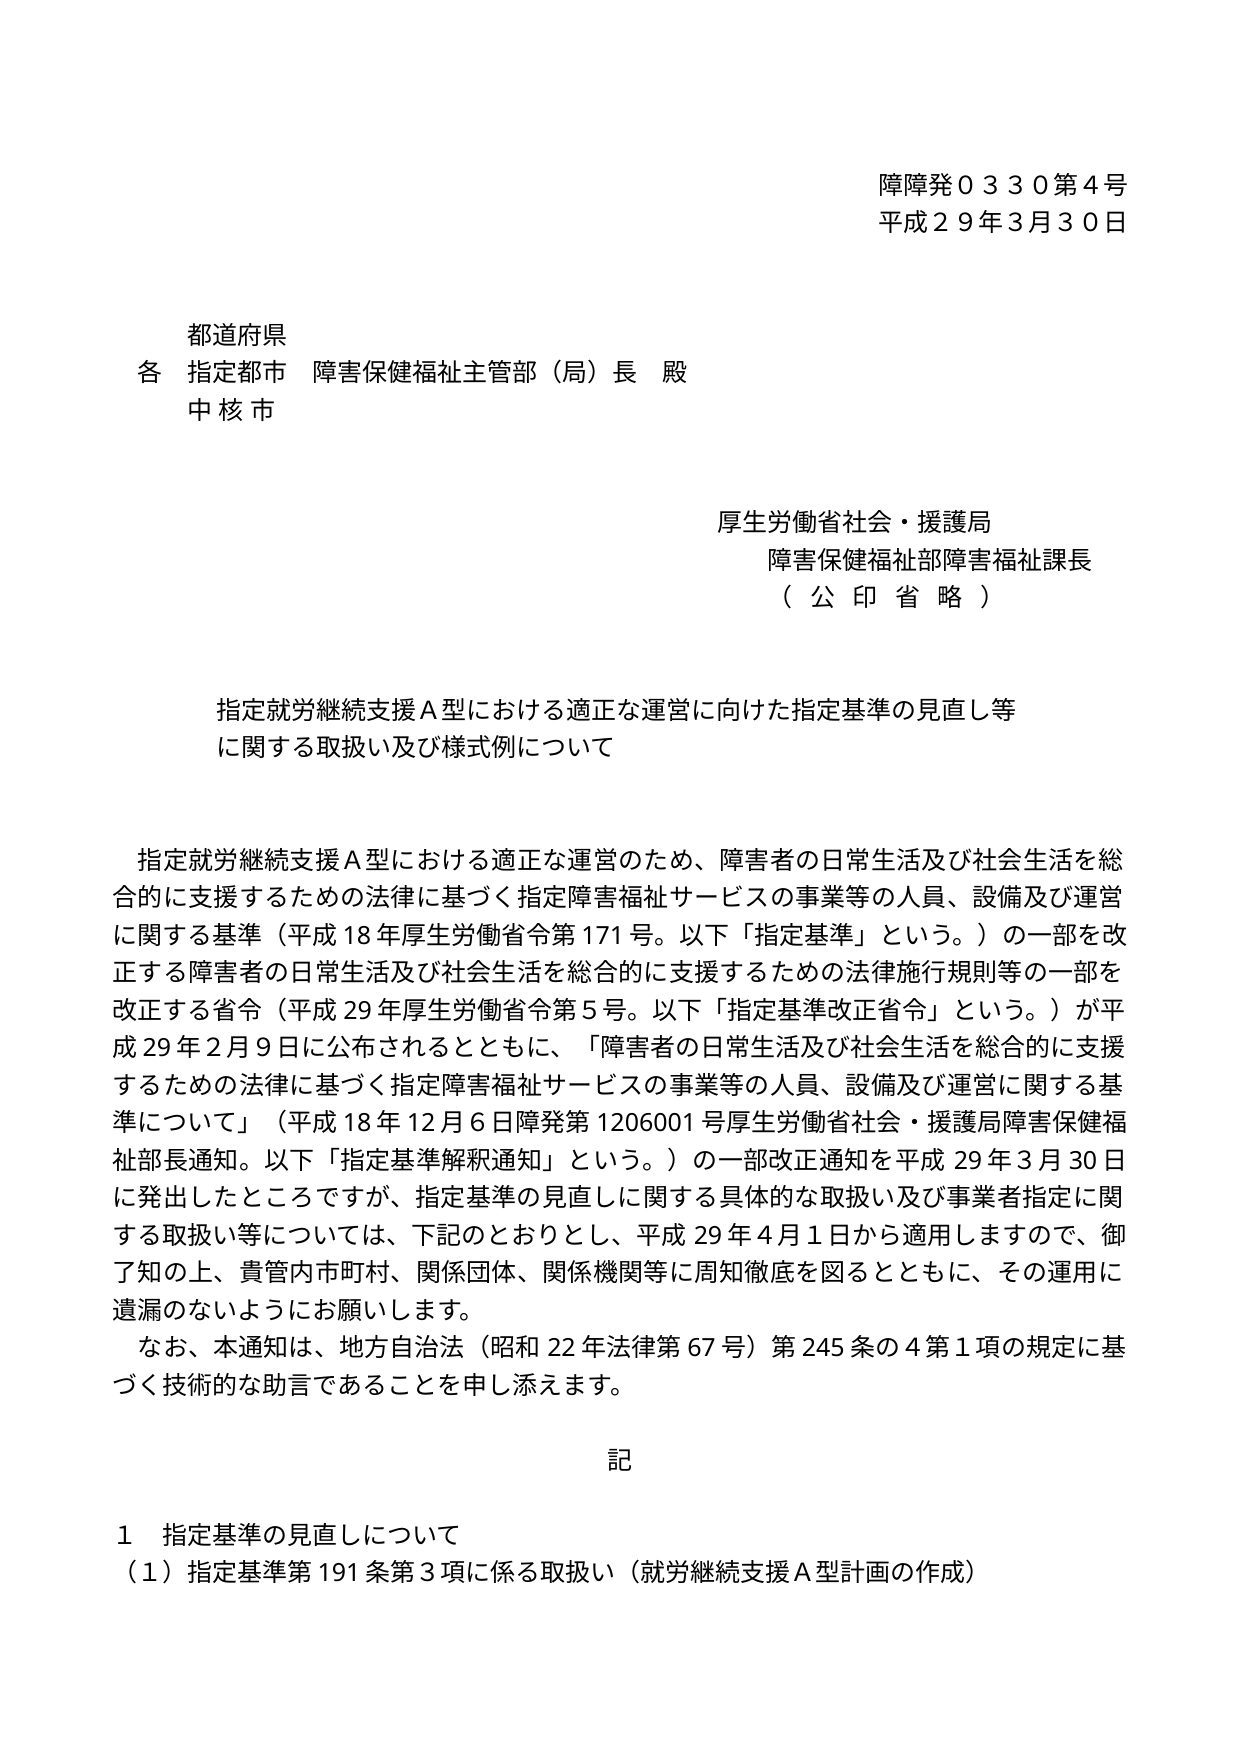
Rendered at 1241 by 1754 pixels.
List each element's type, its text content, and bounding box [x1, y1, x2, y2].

text 中核市 [112, 389, 1128, 427]
text 指定就労継続支援Ａ型における適正な運営に向けた指定基準の見直し等 [216, 689, 1128, 727]
text 記 [112, 1439, 1128, 1477]
text 各 指定都市 障害保健福祉主管部（局）長 殿 [112, 352, 1128, 389]
text 平成２９年３月３０日 [112, 202, 1128, 239]
text （公印省略） [718, 577, 1128, 614]
text 指定就労継続支援Ａ型における適正な運営のため、障害者の日常生活及び社会生活を総合的に支援するための法律に基づく指定障害福祉サービスの事業等の人員、設備及び運営に関する基準（平成18年厚生労働省令第171号。以下「指定基準」という。）の一部を改正する障害者の日常生活及び社会生活を総合的に支援するための法律施行規則等の一部を改正する省令（平成29年厚生労働省令第５号。以下「指定基準改正省令」という。）が平成29年２月９日に公布されるとともに、「障害者の日常生活及び社会生活を総合的に支援するための法律に基づく指定障害福祉サービスの事業等の人員、設備及び運営に関する基準について」（平成18年12月６日障発第1206001号厚生労働省社会・援護局障害保健福祉部長通知。以下「指定基準解釈通知」という。）の一部改正通知を平成29年３月30日に発出したところですが、指定基準の見直しに関する具体的な取扱い及び事業者指定に関する取扱い等については、下記のとおりとし、平成29年４月１日から適用しますので、御了知の上、貴管内市町村、関係団体、関係機関等に周知徹底を図るとともに、その運用に遺漏のないようにお願いします。 [112, 839, 1128, 1327]
text 都道府県 [112, 314, 1128, 352]
text 障害保健福祉部障害福祉課長 [718, 539, 1128, 577]
text 厚生労働省社会・援護局 [718, 502, 1128, 539]
text 障障発０３３０第４号 [112, 164, 1128, 202]
text １ 指定基準の見直しについて [112, 1514, 1128, 1552]
text （１）指定基準第191条第３項に係る取扱い（就労継続支援Ａ型計画の作成） [112, 1552, 1128, 1589]
text なお、本通知は、地方自治法（昭和22年法律第67号）第245条の４第１項の規定に基づく技術的な助言であることを申し添えます。 [112, 1327, 1128, 1402]
text に関する取扱い及び様式例について [216, 727, 1128, 764]
